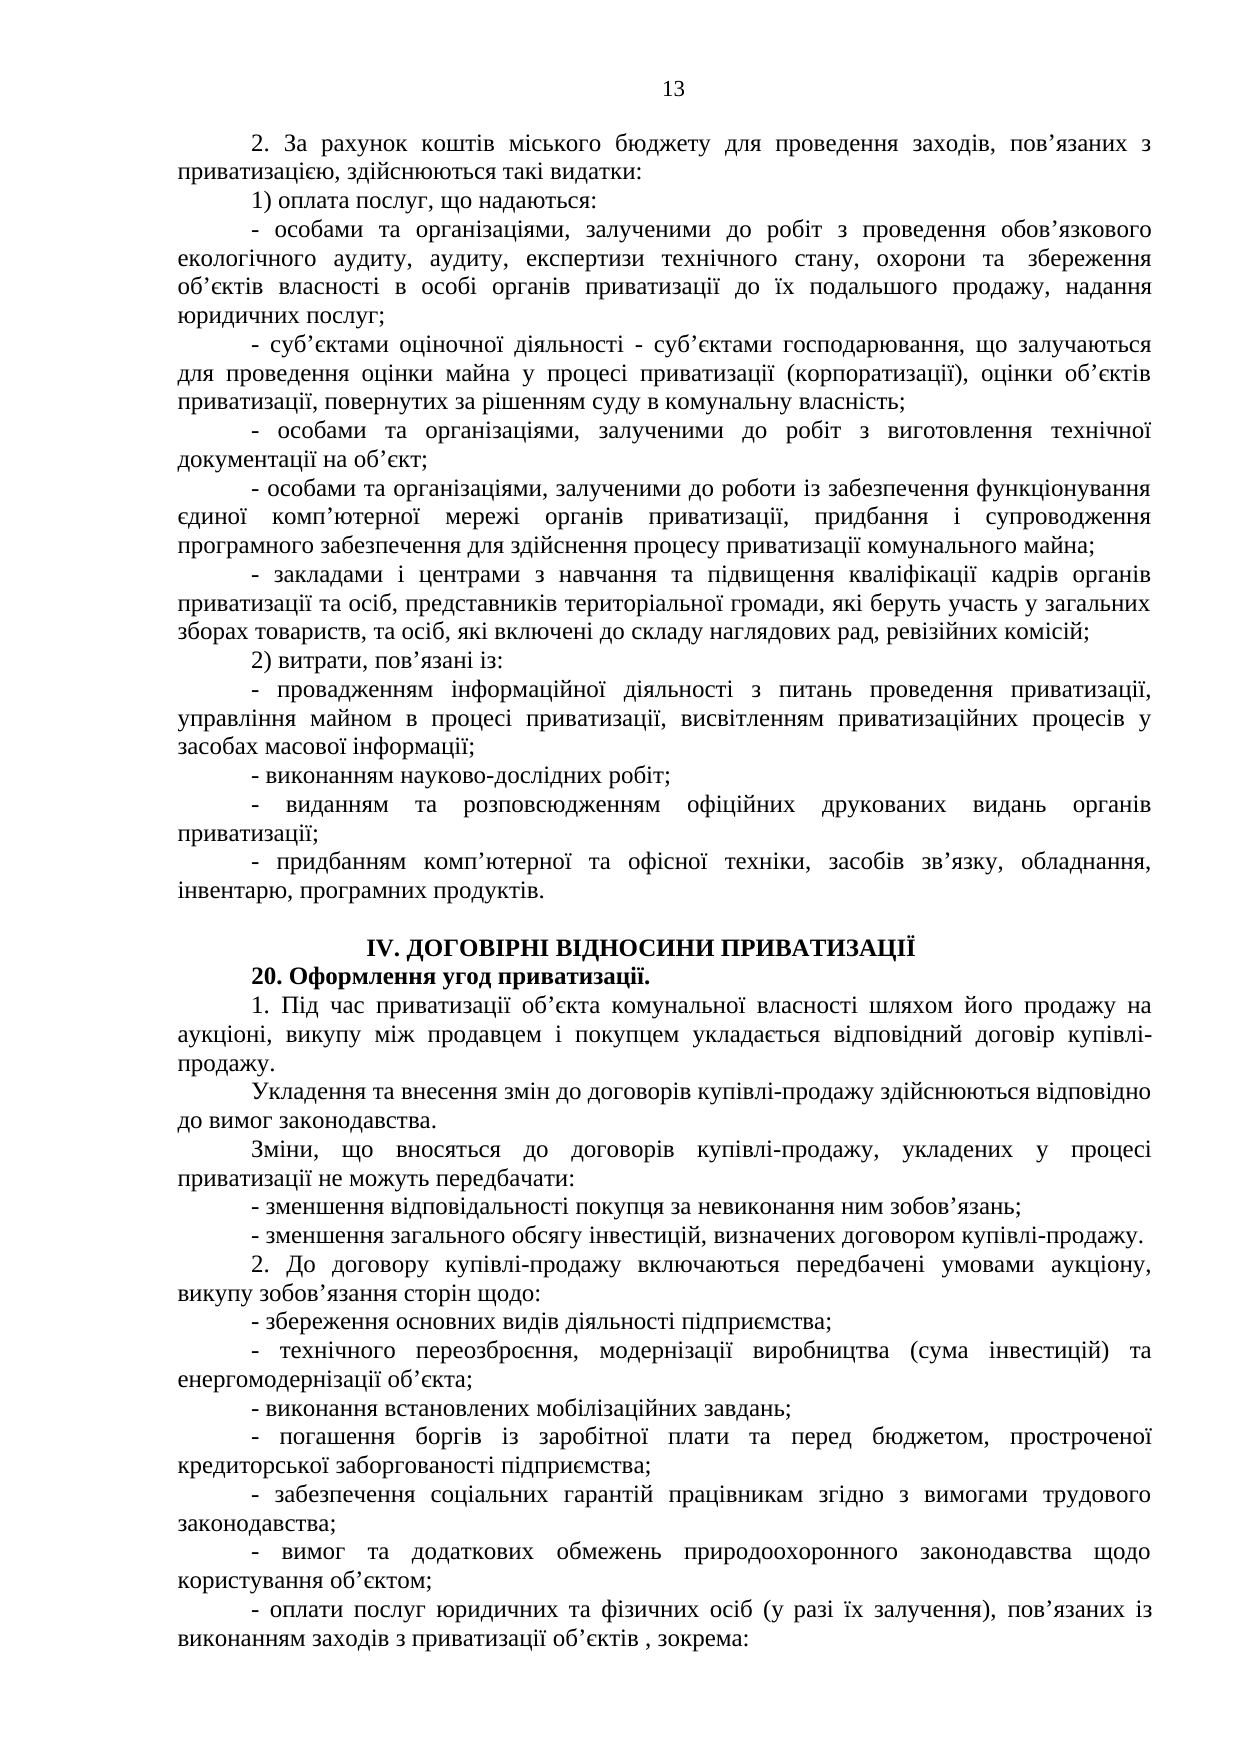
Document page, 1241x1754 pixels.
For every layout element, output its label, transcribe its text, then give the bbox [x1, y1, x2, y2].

list погашення боргів із заробітної плати та перед бюджетом, простроченої кредиторської заборгованості підприємства; [177, 1421, 1152, 1479]
list вимог та додаткових обмежень природоохоронного законодавства щодо користування об’єктом; [177, 1536, 1151, 1594]
list придбанням комп’ютерної та офісної техніки, засобів зв’язку, обладнання, інвентарю, програмних продуктів. [177, 846, 1152, 904]
list закладами і центрами з навчання та підвищення кваліфікації кадрів органів приватизації та осіб, представників територіальної громади, які беруть участь у загальних зборах товариств, та осіб, які включені до складу наглядових рад, ревізійних комісій; [177, 559, 1151, 645]
text Укладення та внесення змін до договорів купівлі-продажу здійснюються відповідно до вимог законодавства. [177, 1076, 1152, 1134]
list За рахунок коштів міського бюджету для проведення заходів, пов’язаних з приватизацією, здійснюються такі видатки: [177, 128, 1152, 185]
text IV. ДОГОВІРНІ ВІДНОСИНИ ПРИВАТИЗАЦІЇ 20. Оформлення угод приватизації. [251, 933, 916, 990]
list зменшення відповідальності покупця за невиконання ним зобов’язань; [251, 1191, 1180, 1220]
list провадженням інформаційної діяльності з питань проведення приватизації, управління майном в процесі приватизації, висвітленням приватизаційних процесів у засобах масової інформації; [177, 674, 1152, 760]
list збереження основних видів діяльності підприємства; [251, 1306, 1180, 1335]
list особами та організаціями, залученими до робіт з виготовлення технічної документації на об’єкт; [177, 415, 1152, 473]
list суб’єктами оціночної діяльності - суб’єктами господарювання, що залучаються для проведення оцінки майна у процесі приватизації (корпоратизації), оцінки об’єктів приватизації, повернутих за рішенням суду в комунальну власність; [177, 329, 1152, 415]
list забезпечення соціальних гарантій працівникам згідно з вимогами трудового законодавства; [177, 1479, 1151, 1536]
list До договору купівлі-продажу включаються передбачені умовами аукціону, викупу зобов’язання сторін щодо: [177, 1249, 1152, 1306]
list оплати послуг юридичних та фізичних осіб (у разі їх залучення), пов’язаних із виконанням заходів з приватизації об’єктів , зокрема: [177, 1594, 1152, 1651]
list Під час приватизації об’єкта комунальної власності шляхом його продажу на аукціоні, викупу між продавцем і покупцем укладається відповідний договір купівлі- продажу. [177, 990, 1152, 1076]
list оплата послуг, що надаються: [251, 185, 1180, 214]
list виданням та розповсюдженням офіційних друкованих видань органів приватизації; [177, 789, 1152, 846]
list виконанням науково-дослідних робіт; [251, 760, 1180, 789]
list витрати, пов’язані із: [251, 645, 1180, 674]
list виконання встановлених мобілізаційних завдань; [251, 1393, 1180, 1421]
list особами та організаціями, залученими до роботи із забезпечення функціонування єдиної комп’ютерної мережі органів приватизації, придбання і супроводження програмного забезпечення для здійснення процесу приватизації комунального майна; [177, 473, 1151, 559]
text Зміни, що вносяться до договорів купівлі-продажу, укладених у процесі приватизації не можуть передбачати: [177, 1134, 1152, 1191]
list технічного переозброєння, модернізації виробництва (сума інвестицій) та енергомодернізації об’єкта; [177, 1335, 1152, 1393]
list зменшення загального обсягу інвестицій, визначених договором купівлі-продажу. [251, 1220, 1180, 1249]
list особами та організаціями, залученими до робіт з проведення обов’язкового екологічного аудиту, аудиту, експертизи технічного стану, охорони та збереження об’єктів власності в особі органів приватизації до їх подальшого продажу, надання юридичних послуг; [177, 214, 1152, 329]
